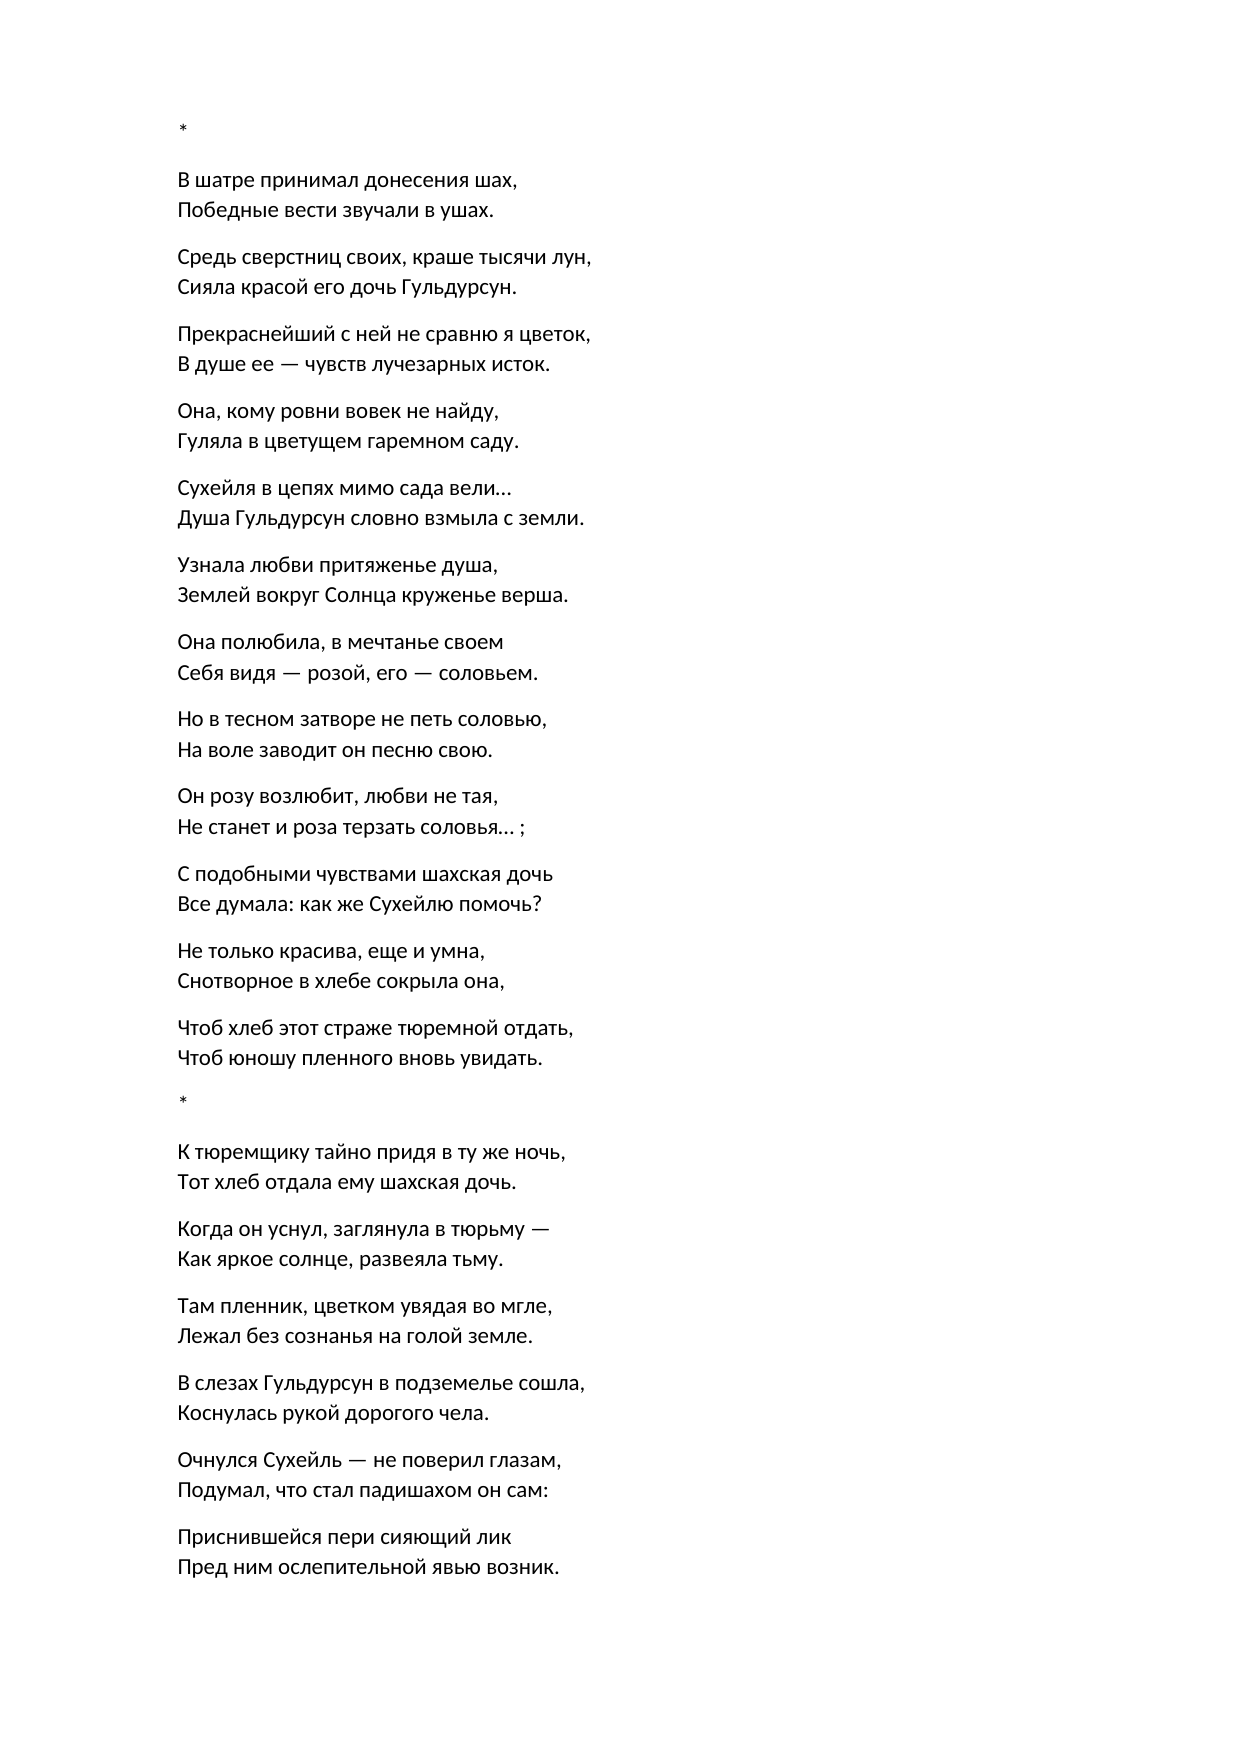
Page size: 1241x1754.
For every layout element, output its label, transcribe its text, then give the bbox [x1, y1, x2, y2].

text Он розу возлюбит, любви не тая, Не станет и роза терзать соловья… ; [177, 782, 1152, 840]
text В слезах Гульдурсун в подземелье сошла, Коснулась рукой дорогого чела. [177, 1368, 1152, 1426]
text Не только красива, еще и умна, Снотворное в хлебе сокрыла она, [177, 936, 1152, 994]
text Средь сверстниц своих, краше тысячи лун, Сияла красой его дочь Гульдурсун. [177, 242, 1152, 300]
text Очнулся Сухейль — не поверил глазам, Подумал, что стал падишахом он сам: [177, 1445, 1152, 1503]
text Узнала любви притяженье душа, Землей вокруг Солнца круженье верша. [177, 550, 1152, 609]
text Но в тесном затворе не петь соловью, На воле заводит он песню свою. [177, 704, 1152, 763]
text * [177, 118, 1152, 146]
text Когда он уснул, заглянула в тюрьму — Как яркое солнце, развеяла тьму. [177, 1214, 1152, 1272]
text Там пленник, цветком увядая во мгле, Лежал без сознанья на голой земле. [177, 1291, 1152, 1349]
text В шатре принимал донесения шах, Победные вести звучали в ушах. [177, 165, 1152, 223]
text К тюремщику тайно придя в ту же ночь, Тот хлеб отдала ему шахская дочь. [177, 1137, 1152, 1195]
text Прекраснейший с ней не сравню я цветок, В душе ее — чувств лучезарных исток. [177, 319, 1152, 377]
text Чтоб хлеб этот страже тюремной отдать, Чтоб юношу пленного вновь увидать. [177, 1013, 1152, 1071]
text * [177, 1090, 1152, 1118]
text Сухейля в цепях мимо сада вели… Душа Гульдурсун словно взмыла с земли. [177, 473, 1152, 532]
text Приснившейся пери сияющий лик Пред ним ослепительной явью возник. [177, 1522, 1152, 1581]
text Она полюбила, в мечтанье своем Себя видя — розой, его — соловьем. [177, 627, 1152, 686]
text С подобными чувствами шахская дочь Все думала: как же Сухейлю помочь? [177, 859, 1152, 917]
text Она, кому ровни вовек не найду, Гуляла в цветущем гаремном саду. [177, 396, 1152, 454]
